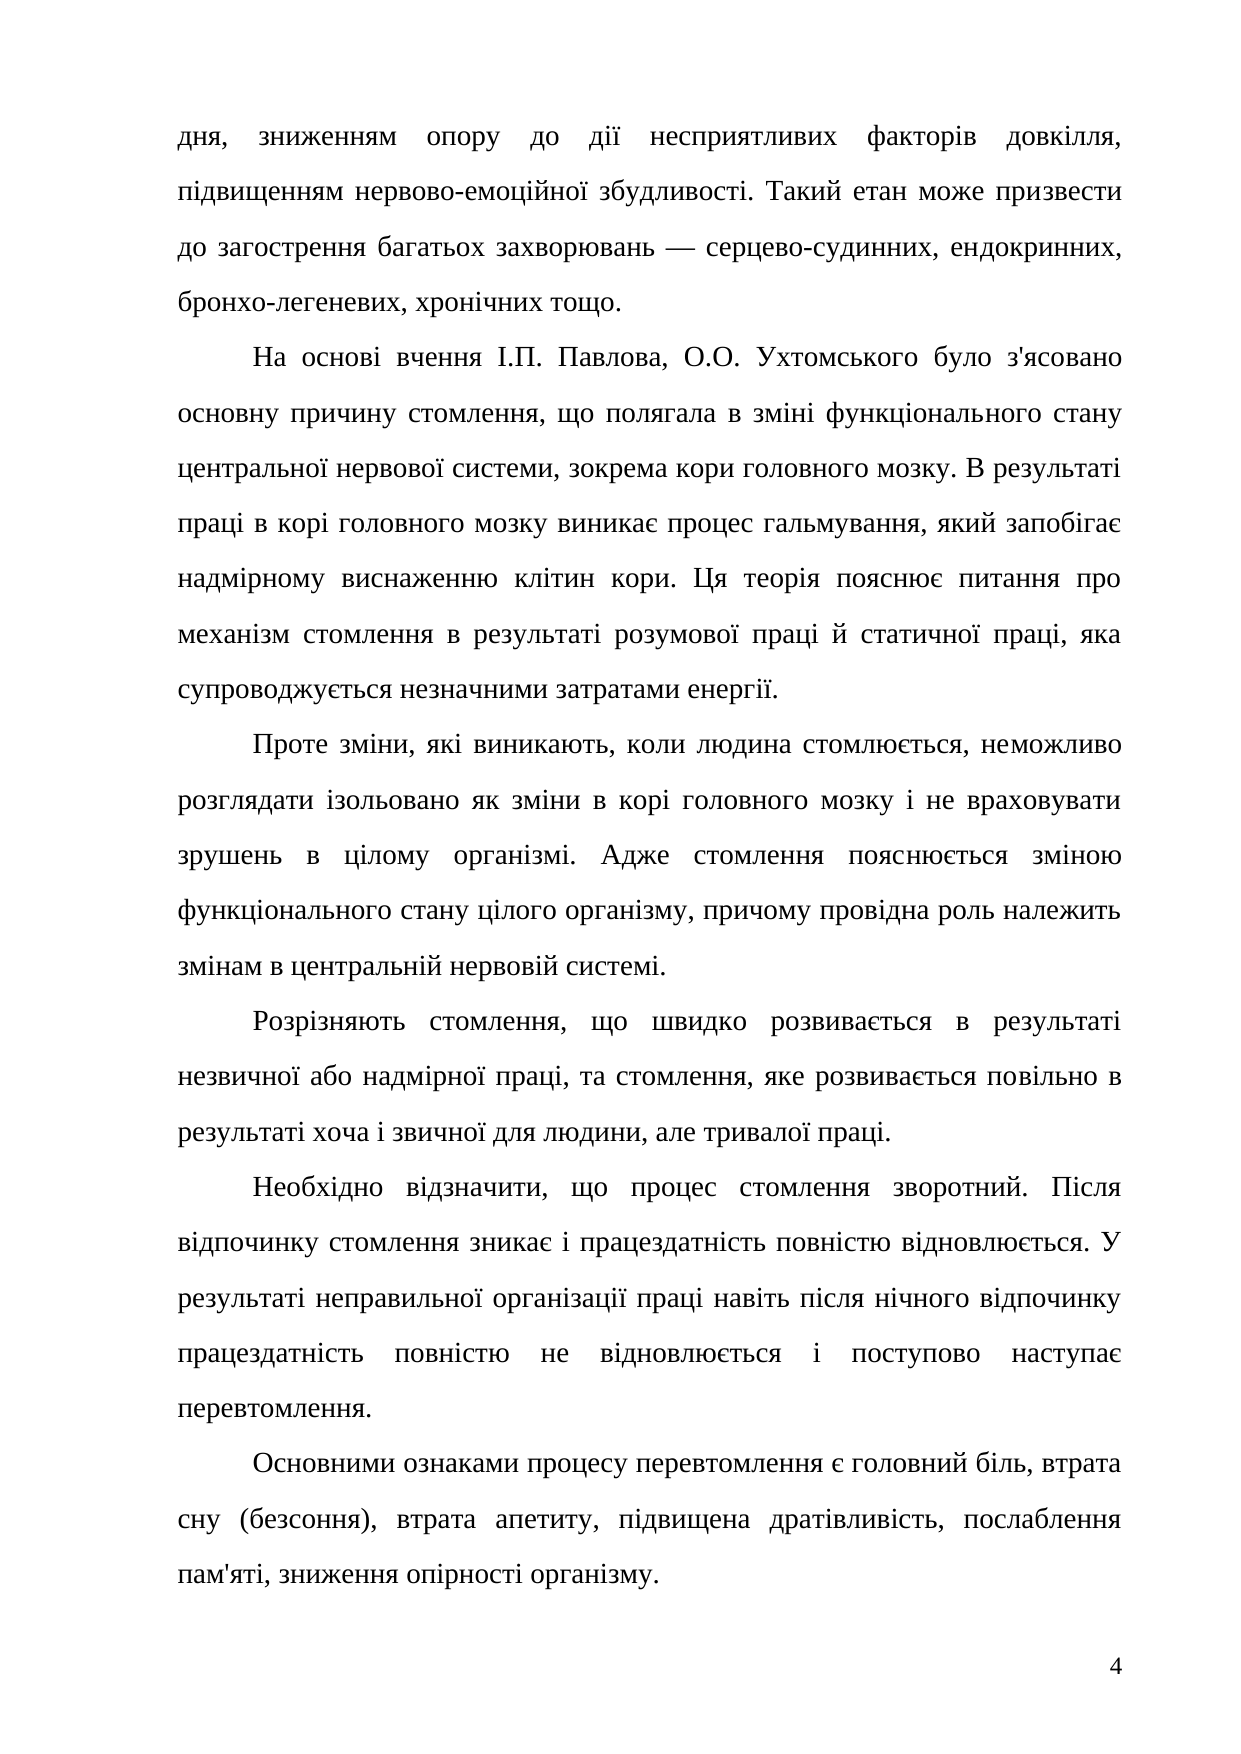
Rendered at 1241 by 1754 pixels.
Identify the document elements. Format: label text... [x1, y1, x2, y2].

text Проте зміни, які виникають, коли людина стомлюється, неможливо розглядати ізольовано як зміни в корі головного мозку і не враховувати зрушень в цілому організмі. Адже стомлення пояснюється зміною функціонального стану цілого організму, причому провідна роль належить змінам в центральній нервовій системі. [177, 727, 1122, 981]
text На основі вчення І.П. Павлова, О.О. Ухтомського було з'ясовано основну причину стомлення, що полягала в зміні функціонального стану центральної нервової системи, зокрема кори головного мозку. В результаті праці в корі головного мозку виникає процес гальмування, який запобігає надмірному виснаженню клітин кори. Ця теорія пояснює питання про механізм стомлення в результаті розумової праці й статичної праці, яка супроводжується незначними затратами енергії. [177, 339, 1122, 705]
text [177, 118, 1122, 318]
text Необхідно відзначити, що процес стомлення зворотний. Після відпочинку стомлення зникає і працездатність повністю відновлюється. У результаті неправильної організації праці навіть після нічного відпочинку працездатність повністю не відновлюється і поступово наступає перевтомлення. [177, 1169, 1122, 1424]
text Основними ознаками процесу перевтомлення є головний біль, втрата сну (безсоння), втрата апетиту, підвищена дратівливість, послаблення пам'яті, зниження опірності організму. [177, 1446, 1122, 1590]
text Розрізняють стомлення, що швидко розвивається в результаті незвичної або надмірної праці, та стомлення, яке розвивається повільно в результаті хоча і звичної для людини, але тривалої праці. [177, 1003, 1122, 1147]
